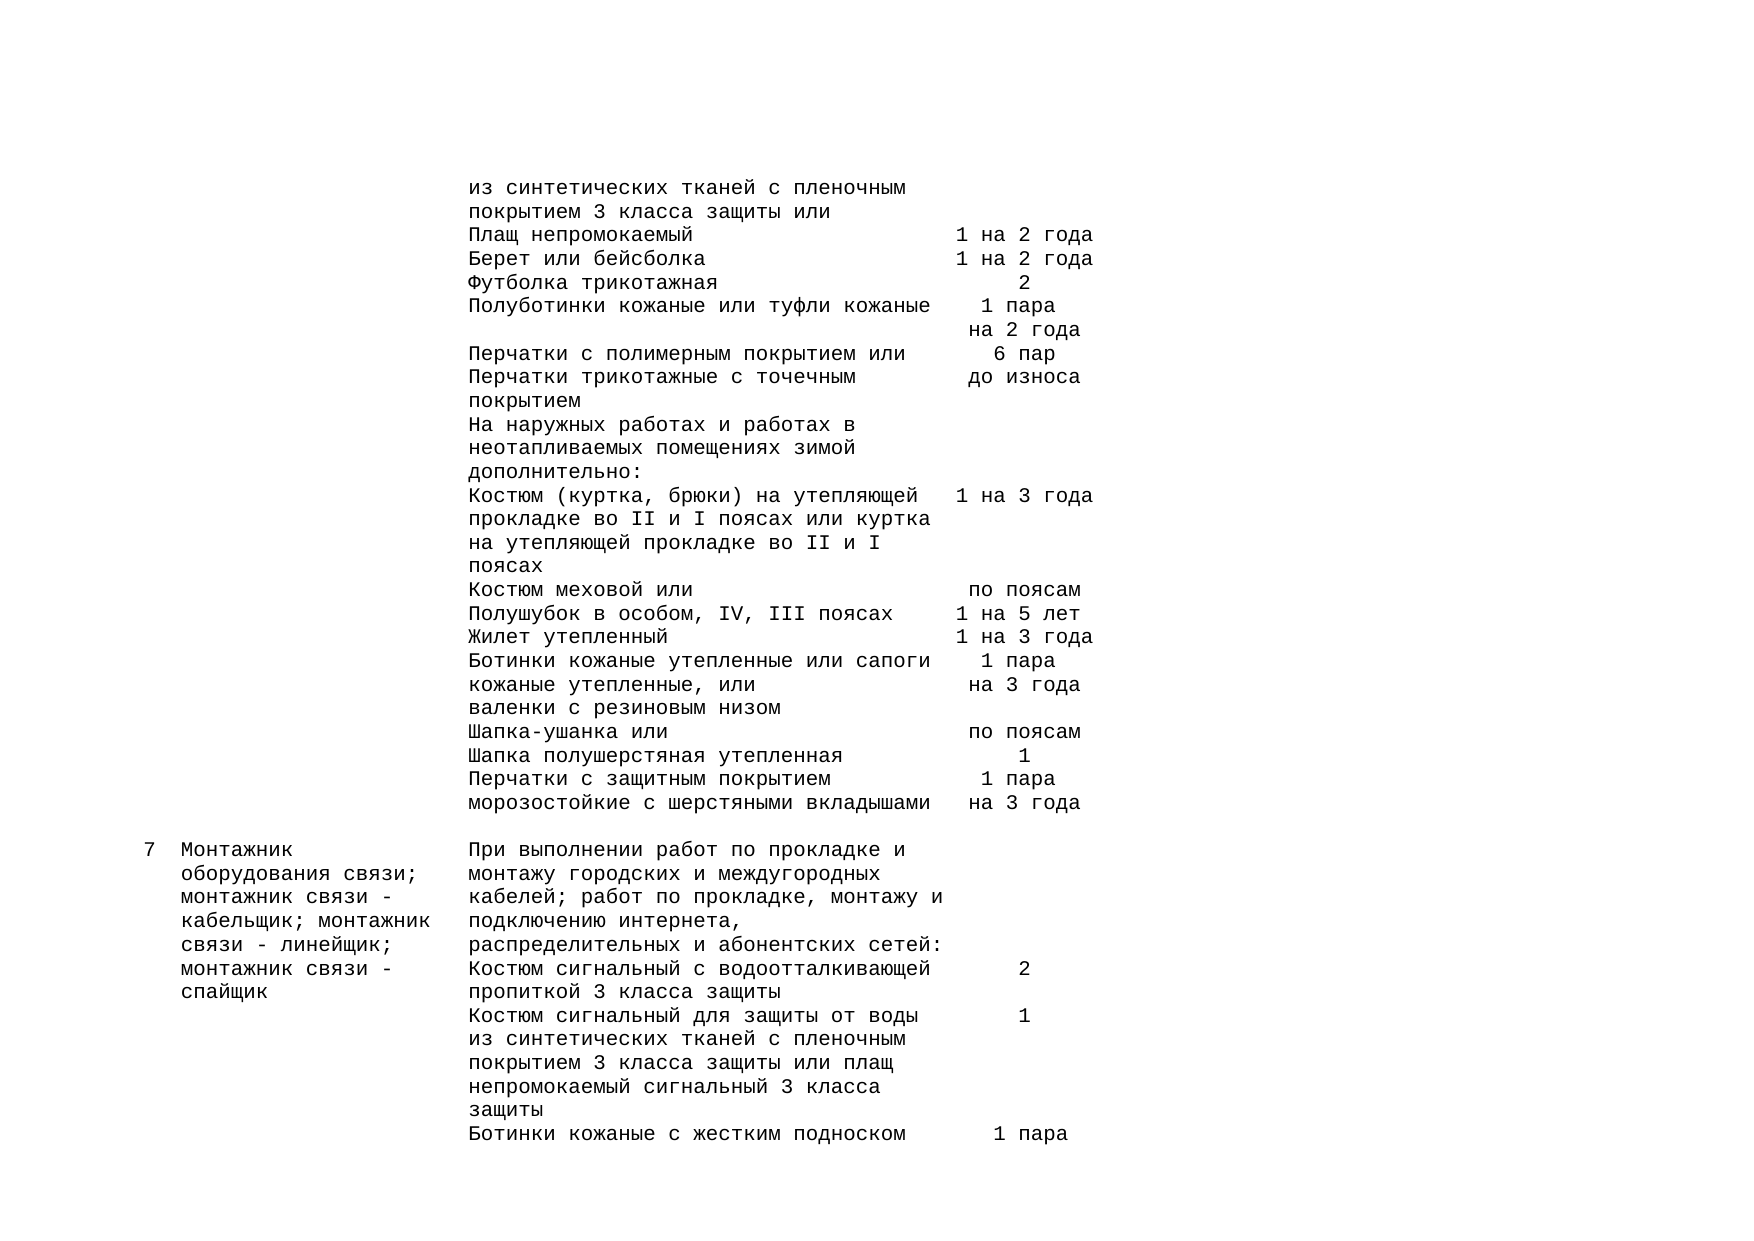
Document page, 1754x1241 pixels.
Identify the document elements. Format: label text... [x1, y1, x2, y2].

text Полушубок в особом, IV, III поясах 1 на 5 лет [118, 603, 1636, 626]
text на 2 года [118, 319, 1636, 343]
text валенки с резиновым низом [118, 697, 1636, 721]
text непромокаемый сигнальный 3 класса [118, 1076, 1636, 1099]
text Перчатки трикотажные с точечным до износа [118, 366, 1636, 390]
text Шапка полушерстяная утепленная 1 [118, 745, 1636, 768]
text На наружных работах и работах в [118, 414, 1636, 437]
text защиты [118, 1099, 1636, 1123]
text покрытием [118, 390, 1636, 414]
text Берет или бейсболка 1 на 2 года [118, 248, 1636, 272]
text Костюм меховой или по поясам [118, 579, 1636, 603]
text Ботинки кожаные утепленные или сапоги 1 пара [118, 650, 1636, 674]
text спайщик пропиткой 3 класса защиты [118, 981, 1636, 1005]
text Полуботинки кожаные или туфли кожаные 1 пара [118, 295, 1636, 319]
text из синтетических тканей с пленочным [118, 177, 1636, 201]
text кожаные утепленные, или на 3 года [118, 674, 1636, 697]
text из синтетических тканей с пленочным [118, 1028, 1636, 1052]
text связи - линейщик; распределительных и абонентских сетей: [118, 934, 1636, 957]
text Жилет утепленный 1 на 3 года [118, 626, 1636, 650]
text покрытием 3 класса защиты или [118, 201, 1636, 224]
text Плащ непромокаемый 1 на 2 года [118, 224, 1636, 248]
text кабельщик; монтажник подключению интернета, [118, 910, 1636, 934]
text покрытием 3 класса защиты или плащ [118, 1052, 1636, 1076]
text морозостойкие с шерстяными вкладышами на 3 года [118, 792, 1636, 816]
text поясах [118, 556, 1636, 579]
text дополнительно: [118, 461, 1636, 484]
text Ботинки кожаные с жестким подноском 1 пара [118, 1123, 1636, 1147]
text Перчатки с полимерным покрытием или 6 пар [118, 343, 1636, 366]
text Перчатки с защитным покрытием 1 пара [118, 768, 1636, 792]
text оборудования связи; монтажу городских и междугородных [118, 863, 1636, 887]
text Костюм сигнальный для защиты от воды 1 [118, 1005, 1636, 1028]
text монтажник связи - Костюм сигнальный с водоотталкивающей 2 [118, 957, 1636, 981]
text Костюм (куртка, брюки) на утепляющей 1 на 3 года [118, 484, 1636, 508]
text на утепляющей прокладке во II и I [118, 532, 1636, 556]
text неотапливаемых помещениях зимой [118, 437, 1636, 461]
text Футболка трикотажная 2 [118, 272, 1636, 295]
text прокладке во II и I поясах или куртка [118, 508, 1636, 532]
text 7 Монтажник При выполнении работ по прокладке и [118, 839, 1636, 863]
text монтажник связи - кабелей; работ по прокладке, монтажу и [118, 887, 1636, 910]
text Шапка-ушанка или по поясам [118, 721, 1636, 745]
